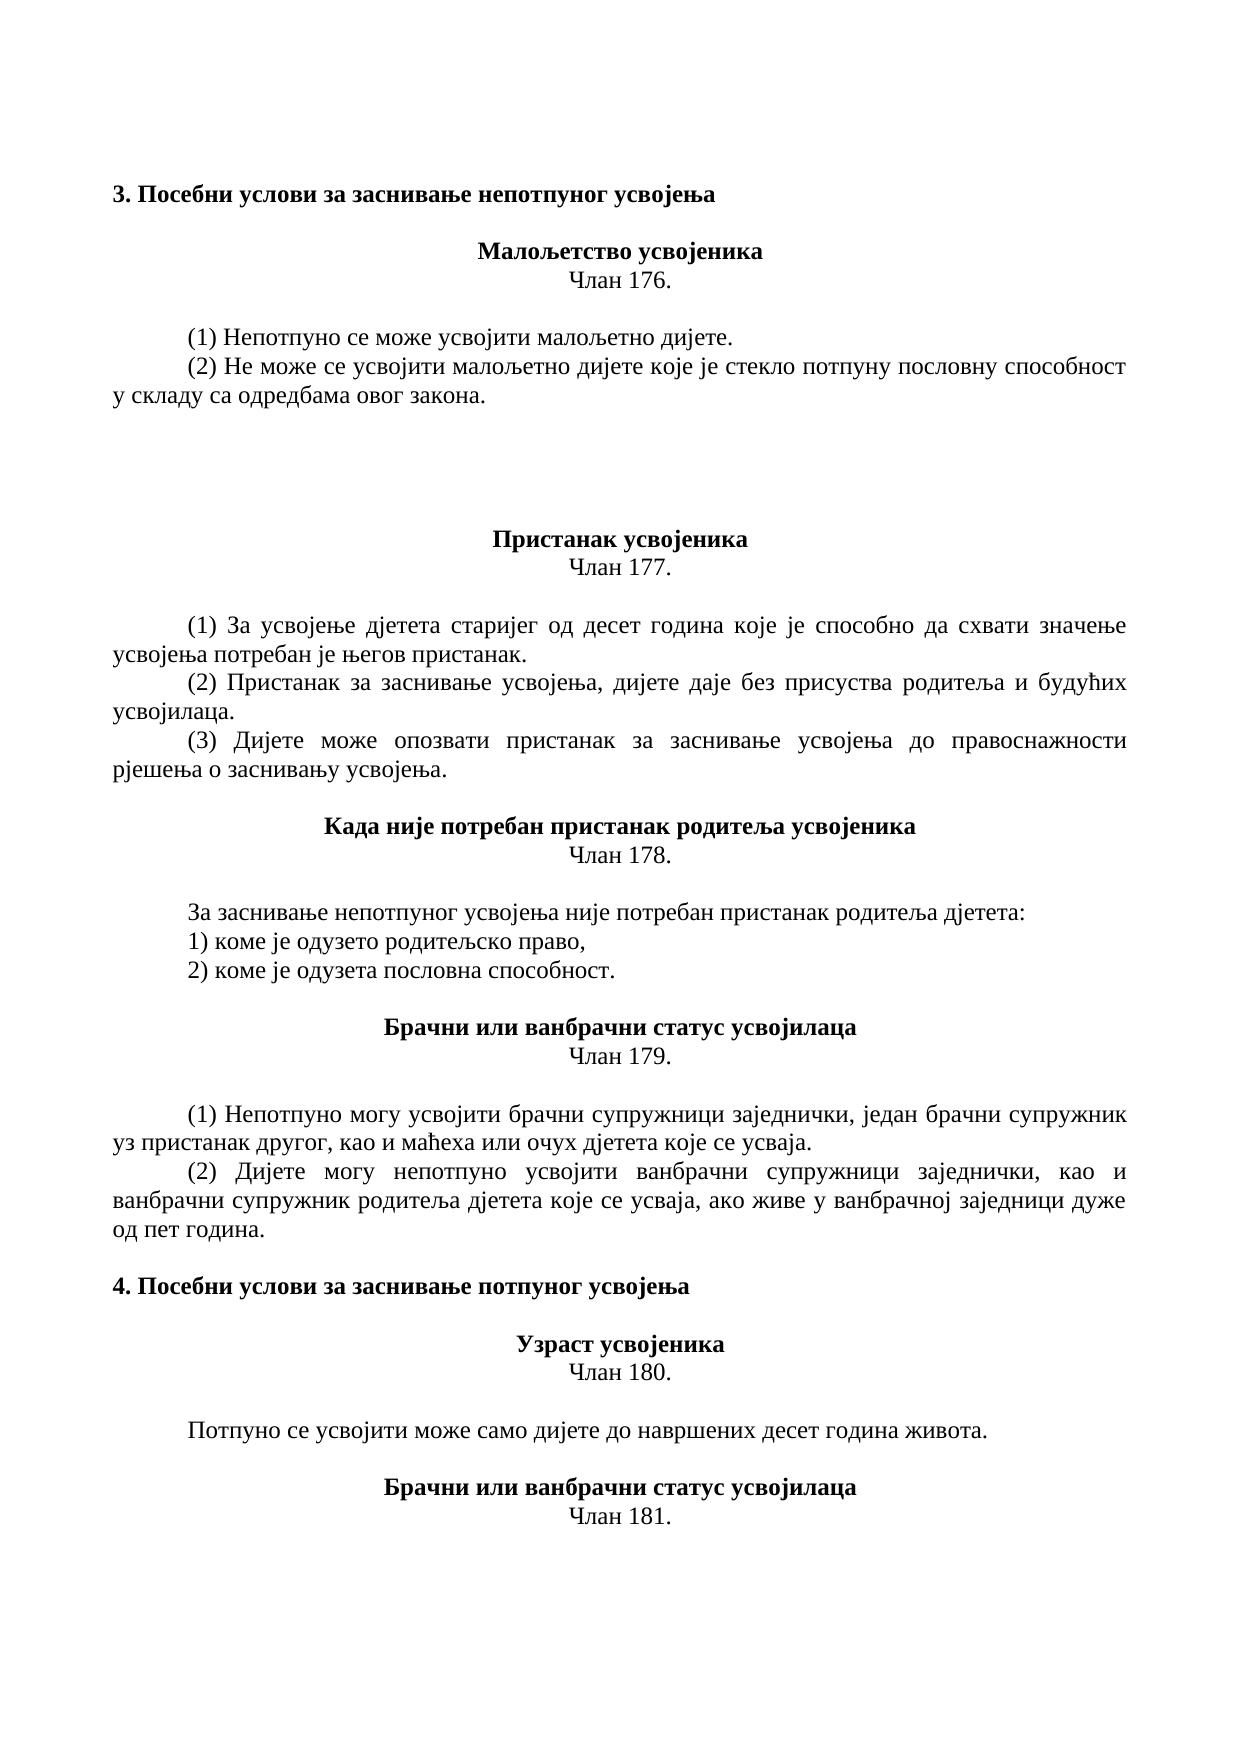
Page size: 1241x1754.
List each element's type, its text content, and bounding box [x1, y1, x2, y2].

text Узраст усвојеника [112, 1329, 1128, 1357]
text За заснивање непотпуног усвојења није потребан пристанак родитеља дјетета: [112, 897, 1128, 926]
text Члан 179. [112, 1041, 1128, 1070]
text Члан 176. [112, 265, 1128, 294]
text Пристанак усвојеника [112, 524, 1128, 552]
text Брачни или ванбрачни статус усвојилаца [112, 1012, 1128, 1041]
text 2) коме је одузета пословна способност. [112, 955, 1128, 984]
text (1) Непотпуно могу усвојити брачни супружници заједнички, један брачни супружник уз пристанак другог, као и маћеха или очух дјетета које се усваја. [112, 1099, 1128, 1156]
text 4. Посебни услови за заснивање потпуног усвојења [112, 1271, 1128, 1300]
text Члан 180. [112, 1357, 1128, 1386]
text Када није потребан пристанак родитеља усвојеника [112, 811, 1128, 840]
text Члан 177. [112, 552, 1128, 581]
text Потпуно се усвојити може само дијете до навршених десет година живота. [112, 1415, 1128, 1444]
text 3. Посебни услови за заснивање непотпуног усвојења [112, 179, 1128, 207]
text Малољетство усвојеника [112, 236, 1128, 265]
text (3) Дијете може опозвати пристанак за заснивање усвојења до правоснажности рјешења о заснивању усвојења. [112, 725, 1128, 782]
text (1) Непотпуно се може усвојити малољетно дијете. [112, 322, 1128, 351]
text (2) Дијете могу непотпуно усвојити ванбрачни супружници заједнички, као и ванбрачни супружник родитеља дјетета које се усваја, ако живе у ванбрачној заједници дуже од пет година. [112, 1156, 1128, 1242]
text Члан 181. [112, 1501, 1128, 1530]
text 1) коме је одузето родитељско право, [112, 926, 1128, 955]
text (2) Не може се усвојити малољетно дијете које је стекло потпуну пословну способност у складу са одредбама овог закона. [112, 351, 1128, 409]
text Члан 178. [112, 840, 1128, 869]
text Брачни или ванбрачни статус усвојилаца [112, 1472, 1128, 1501]
text (2) Пристанак за заснивање усвојења, дијете даје без присуства родитеља и будућих усвојилаца. [112, 667, 1128, 725]
text (1) За усвојење дјетета старијег од десет година које је способно да схвати значење усвојења потребан је његов пристанак. [112, 610, 1128, 667]
